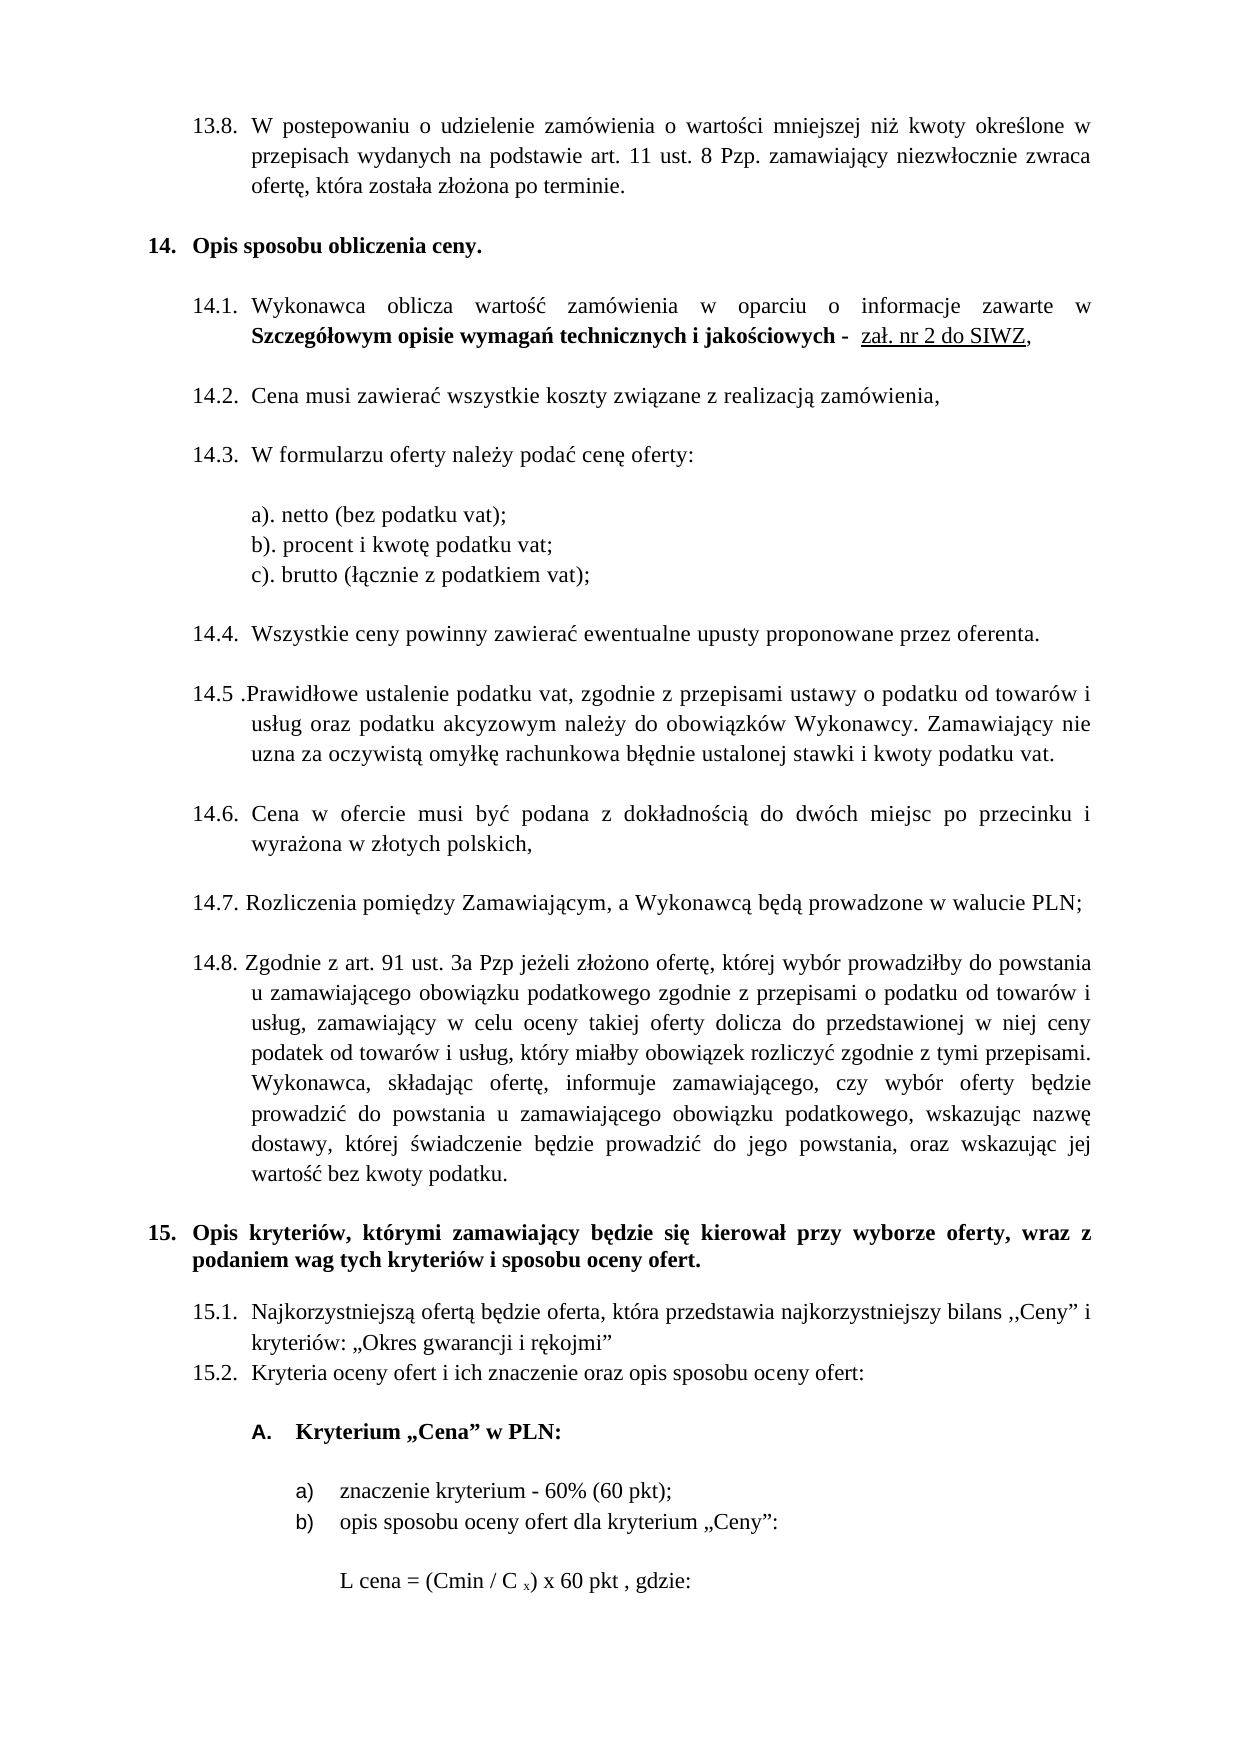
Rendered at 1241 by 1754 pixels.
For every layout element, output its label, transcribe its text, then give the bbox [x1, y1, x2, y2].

text b). procent i kwotę podatku vat; [251, 531, 1093, 557]
list Kryteria oceny ofert i ich znaczenie oraz opis sposobu oceny ofert: [192, 1359, 1093, 1385]
list Opis kryteriów, którymi zamawiający będzie się kierował przy wyborze oferty, wraz z podaniem wag tych kryteriów i sposobu oceny ofert. [148, 1219, 1093, 1272]
text 14.8. Zgodnie z art. 91 ust. 3a Pzp jeżeli złożono ofertę, której wybór prowadziłby do powstania u zamawiającego obowiązku podatkowego zgodnie z przepisami o podatku od towarów i usług, zamawiający w celu oceny takiej oferty dolicza do przedstawionej w niej ceny podatek od towarów i usług, który miałby obowiązek rozliczyć zgodnie z tymi przepisami. Wykonawca, składając ofertę, informuje zamawiającego, czy wybór oferty będzie prowadzić do powstania u zamawiającego obowiązku podatkowego, wskazując nazwę dostawy, której świadczenie będzie prowadzić do jego powstania, oraz wskazując jej wartość bez kwoty podatku. [192, 948, 1093, 1186]
list Cena musi zawierać wszystkie koszty związane z realizacją zamówienia, [192, 382, 1093, 408]
list Opis sposobu obliczenia ceny. [148, 232, 1093, 258]
text c). brutto (łącznie z podatkiem vat); [251, 561, 1093, 587]
list W postepowaniu o udzielenie zamówienia o wartości mniejszej niż kwoty określone w przepisach wydanych na podstawie art. 11 ust. 8 Pzp. zamawiający niezwłocznie zwraca ofertę, która została złożona po terminie. [192, 112, 1093, 199]
list Kryterium „Cena” w PLN: [251, 1418, 1093, 1444]
list znaczenie kryterium - 60% (60 pkt); [295, 1478, 1093, 1504]
text 14.6. Cena w ofercie musi być podana z dokładnością do dwóch miejsc po przecinku i wyrażona w złotych polskich, [192, 799, 1093, 856]
text 14.7. Rozliczenia pomiędzy Zamawiającym, a Wykonawcą będą prowadzone w walucie PLN; [192, 889, 1093, 916]
list Najkorzystniejszą ofertą będzie oferta, która przedstawia najkorzystniejszy bilans ,,Ceny” i kryteriów: „Okres gwarancji i rękojmi” [192, 1298, 1093, 1355]
text L cena = (Cmin / C x) x 60 pkt , gdzie: [339, 1567, 1093, 1593]
list W formularzu oferty należy podać cenę oferty: [192, 441, 1093, 468]
text 14.5 .Prawidłowe ustalenie podatku vat, zgodnie z przepisami ustawy o podatku od towarów i usług oraz podatku akcyzowym należy do obowiązków Wykonawcy. Zamawiający nie uzna za oczywistą omyłkę rachunkowa błędnie ustalonej stawki i kwoty podatku vat. [192, 680, 1093, 767]
list Wykonawca oblicza wartość zamówienia w oparciu o informacje zawarte w Szczegółowym opisie wymagań technicznych i jakościowych - zał. nr 2 do SIWZ, [192, 292, 1093, 349]
list opis sposobu oceny ofert dla kryterium „Ceny”: [295, 1508, 1093, 1534]
text a). netto (bez podatku vat); [251, 501, 1093, 527]
list Wszystkie ceny powinny zawierać ewentualne upusty proponowane przez oferenta. [192, 620, 1093, 647]
